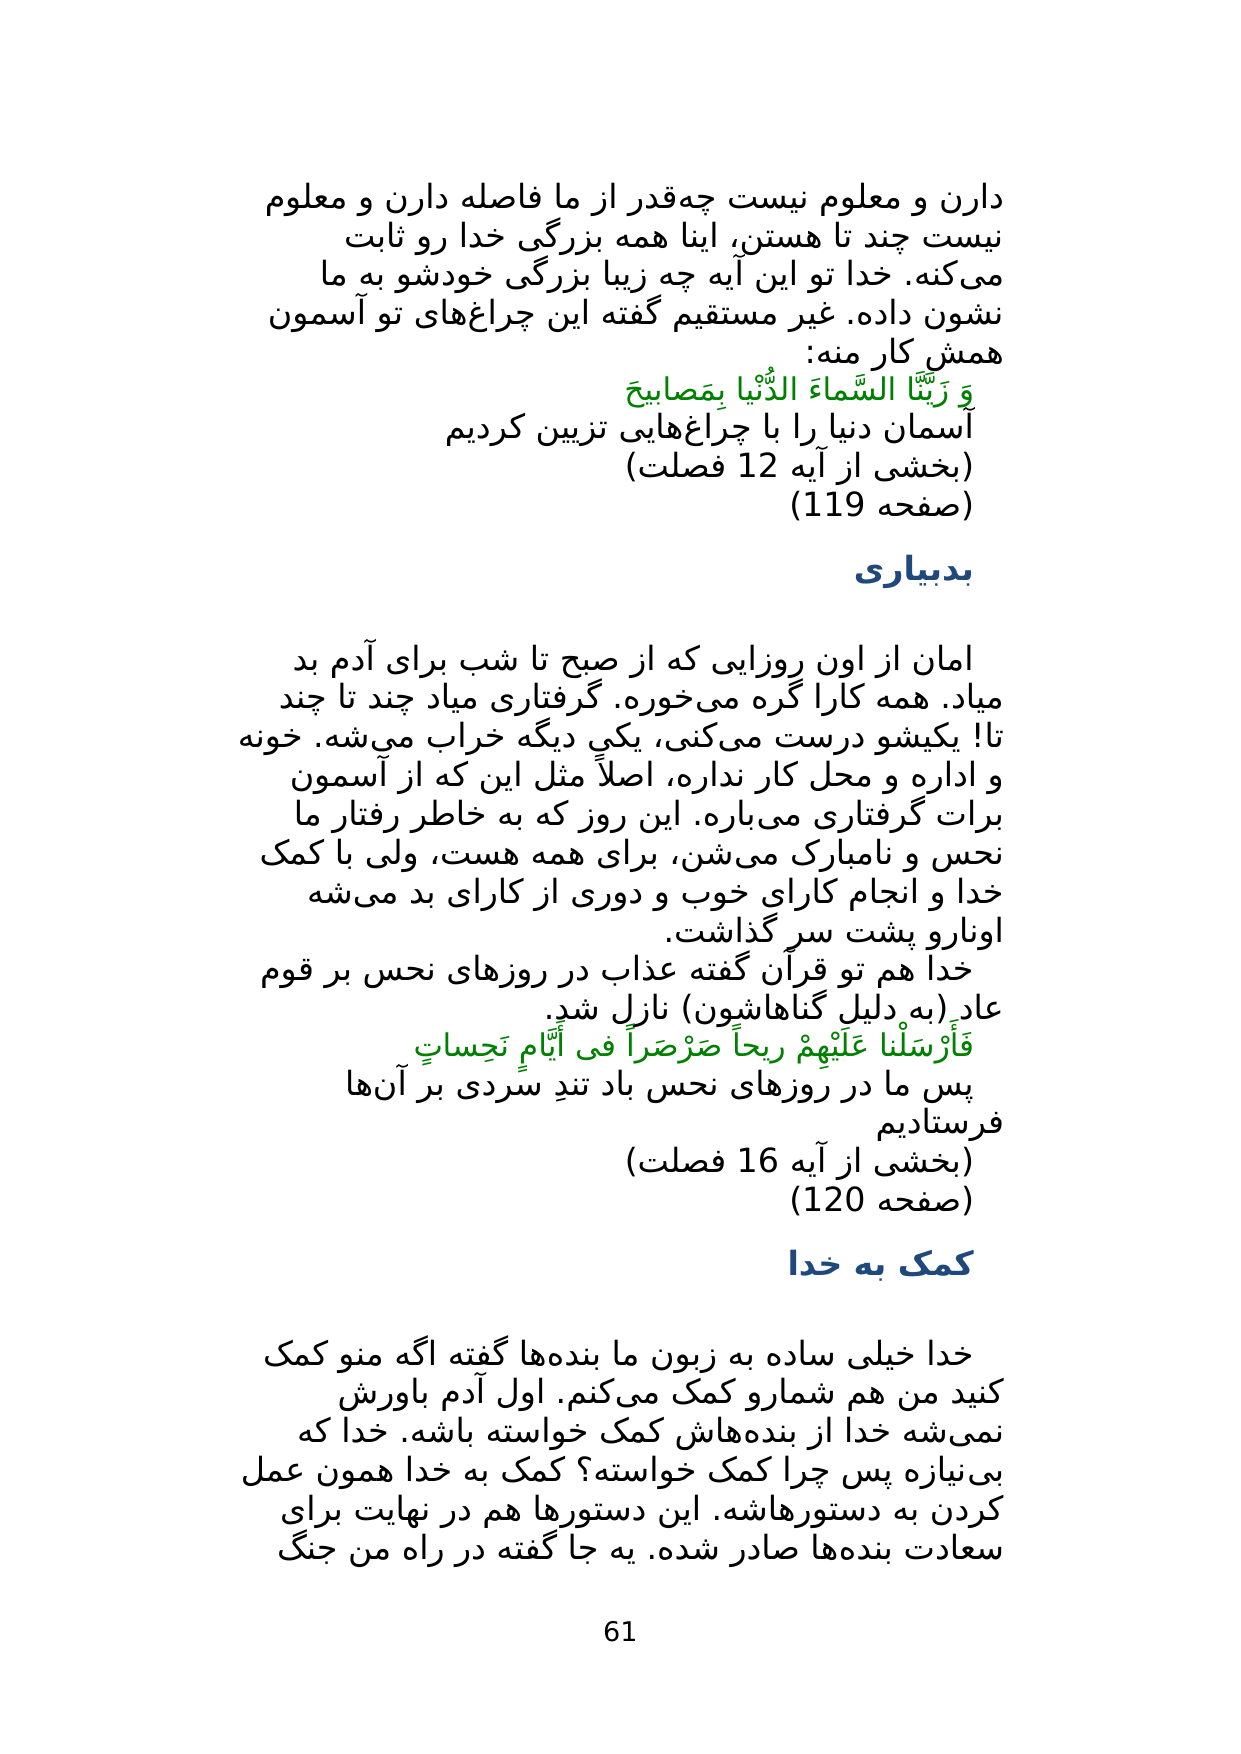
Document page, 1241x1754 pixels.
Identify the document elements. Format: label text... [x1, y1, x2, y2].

text آسمان دنیا را با چراغ‌هایی تزیین کردیم [236, 408, 1004, 447]
subtitle کمک به خدا [236, 1244, 1004, 1283]
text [236, 1334, 1004, 1567]
text (صفحه 120) [236, 1181, 1004, 1219]
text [236, 177, 1004, 371]
text (صفحه 119) [236, 486, 1004, 524]
text وَ زَیَّنَّا السَّماءَ الدُّنْیا بِمَصابیحَ [236, 371, 1004, 408]
text امان از اون روزایی که از صبح تا شب برای آدم بد میاد. همه کارا گره می‌خوره. گرفتاری میاد چند تا چند تا! یکیشو درست می‌کنی، یکی دیگه خراب می‌شه. خونه و اداره و محل کار نداره، اصلاً مثل این که از آسمون برات گرفتاری می‌باره. این روز که به خاطر رفتار ما نحس و نامبارک می‌شن، برای همه هست، ولی با کمک خدا و انجام کارای خوب و دوری از کارای بد می‌شه اونارو پشت سر گذاشت. [236, 639, 1004, 950]
text خدا هم تو قرآن گفته عذاب در روزهای نحس بر قوم عاد (به دلیل گناهاشون) نازل شد. [236, 950, 1004, 1028]
text پس ما در روزهای نحس باد تندِ سردی بر آن‌ها فرستادیم [236, 1064, 1004, 1142]
text (بخشی از آیه 16 فصلت) [236, 1142, 1004, 1181]
text (بخشی از آیه 12 فصلت) [236, 447, 1004, 486]
text فَأَرْسَلْنا عَلَیْهِمْ ریحاً صَرْصَراً فی أَیَّامٍ نَحِساتٍ [236, 1028, 1004, 1064]
subtitle بدبیاری [236, 549, 1004, 588]
